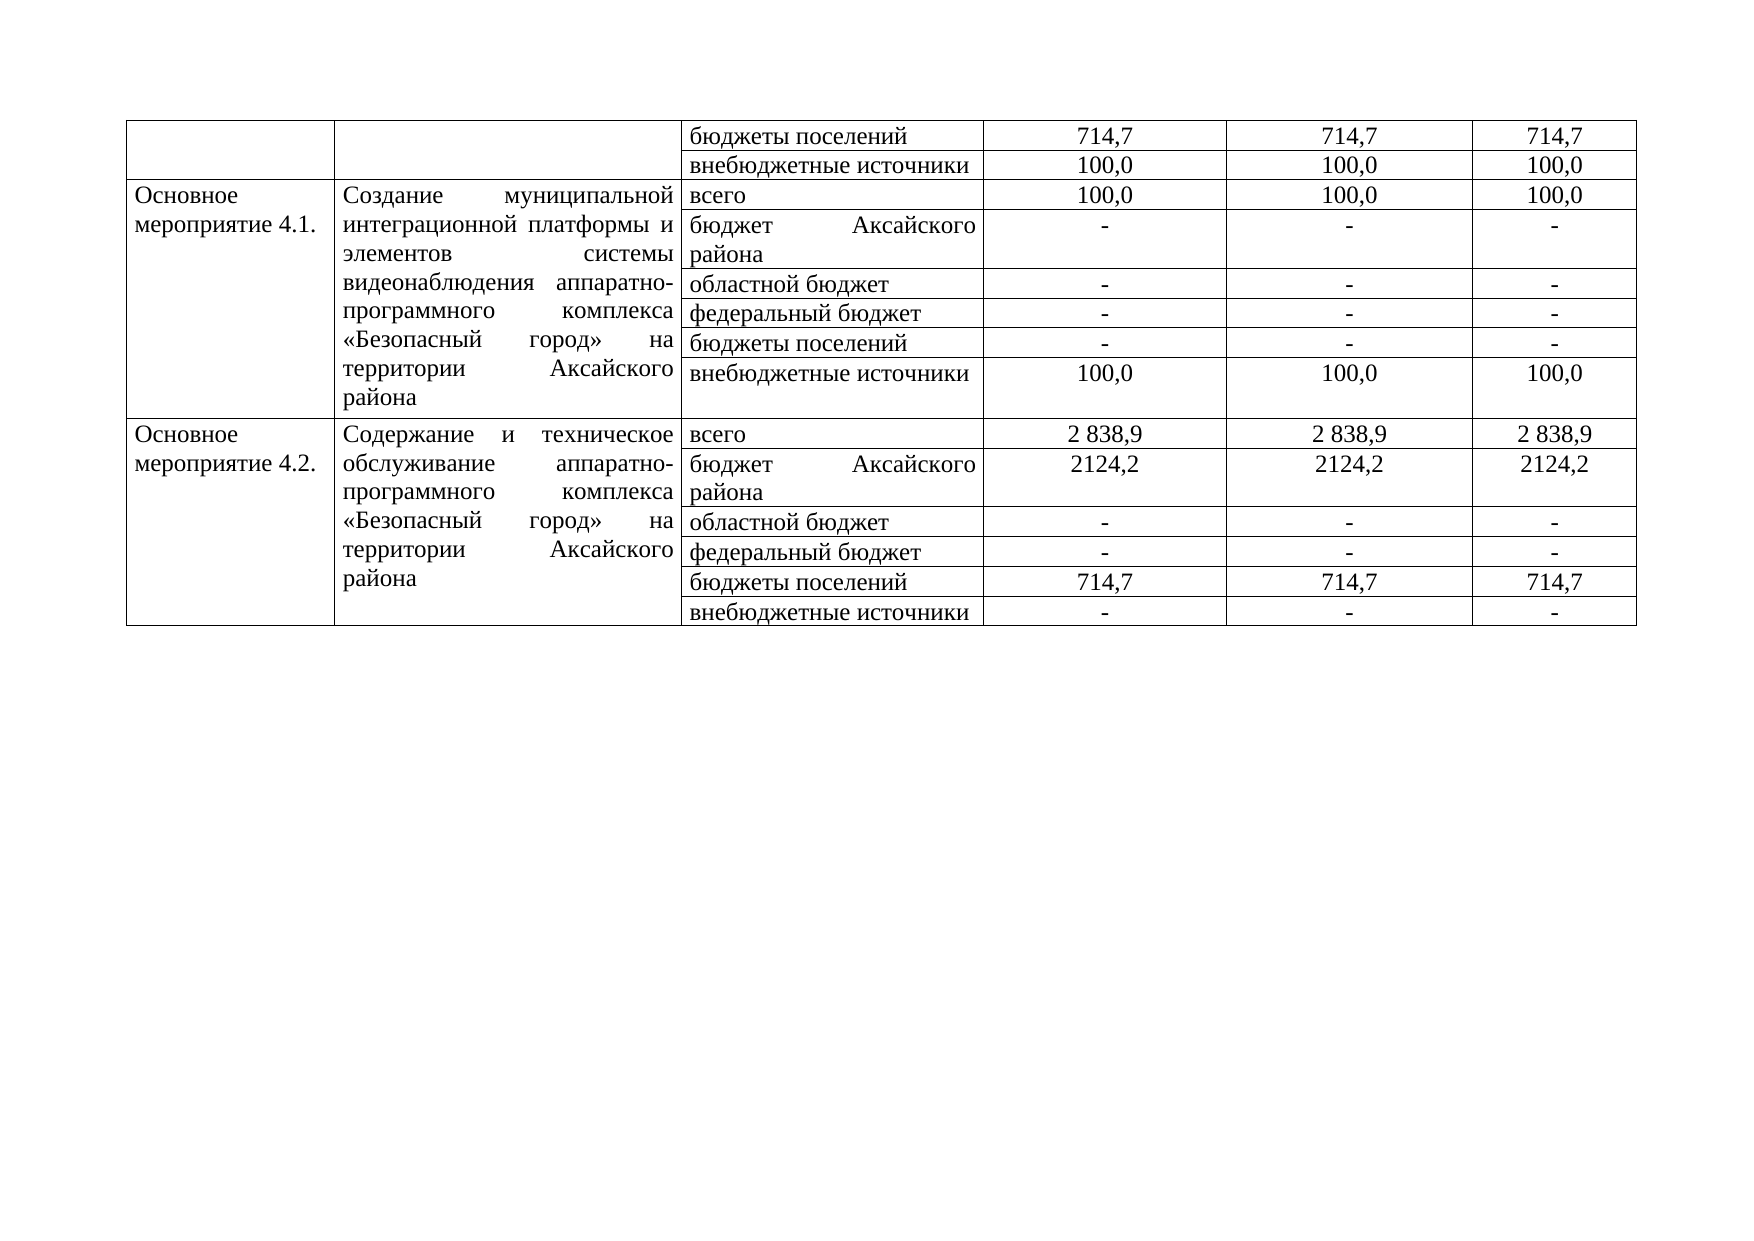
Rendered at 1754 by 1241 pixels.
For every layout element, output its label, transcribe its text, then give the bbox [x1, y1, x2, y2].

table_cell 100,0 [1473, 151, 1636, 179]
table_cell - [1473, 537, 1636, 566]
table_cell - [1227, 507, 1472, 536]
table_cell Содержание и техническое обслуживание аппаратно-программного комплекса «Безопасный город» на территории Аксайского района [335, 419, 681, 625]
table_cell - [1473, 507, 1636, 536]
table_cell - [1227, 269, 1472, 297]
table_cell 100,0 [984, 358, 1226, 418]
table_cell 714,7 [984, 567, 1226, 596]
table_cell федеральный бюджет [682, 537, 983, 566]
table_cell областной бюджет [682, 269, 983, 297]
table_cell - [1227, 210, 1472, 268]
table_cell - [1473, 210, 1636, 268]
table_cell - [1473, 597, 1636, 625]
table_cell 100,0 [1227, 180, 1472, 209]
table_cell Основное мероприятие 4.2. [127, 419, 334, 625]
table_cell 100,0 [984, 180, 1226, 209]
table_cell бюджеты поселений [682, 121, 983, 149]
table_cell 2124,2 [1227, 449, 1472, 506]
table_cell бюджеты поселений [682, 567, 983, 596]
table_cell - [984, 269, 1226, 297]
table_cell 2 838,9 [1473, 419, 1636, 448]
table_cell 100,0 [1227, 358, 1472, 418]
table_cell бюджет Аксайского района [682, 449, 983, 506]
table_cell Создание муниципальной интеграционной платформы и элементов системы видеонаблюдения аппаратно-программного комплекса «Безопасный город» на территории Аксайского района [335, 180, 681, 418]
table_cell федеральный бюджет [682, 299, 983, 327]
table_cell внебюджетные источники [682, 597, 983, 625]
table_cell всего [682, 419, 983, 448]
table_cell - [1227, 299, 1472, 327]
table_cell 714,7 [1227, 121, 1472, 149]
table_cell - [1227, 328, 1472, 357]
table_cell 100,0 [1473, 180, 1636, 209]
table_cell 2 838,9 [984, 419, 1226, 448]
table_cell 714,7 [1473, 567, 1636, 596]
table_cell - [984, 328, 1226, 357]
table_cell 100,0 [1227, 151, 1472, 179]
table_cell - [984, 537, 1226, 566]
table_cell бюджет Аксайского района [682, 210, 983, 268]
table_cell 100,0 [984, 151, 1226, 179]
table_cell внебюджетные источники [682, 151, 983, 179]
table_cell - [984, 299, 1226, 327]
table_cell 100,0 [1473, 358, 1636, 418]
table_cell - [984, 210, 1226, 268]
table_cell 2124,2 [984, 449, 1226, 506]
table_cell - [1227, 597, 1472, 625]
table_cell 2 838,9 [1227, 419, 1472, 448]
table_cell бюджеты поселений [682, 328, 983, 357]
table_cell всего [682, 180, 983, 209]
table_cell областной бюджет [682, 507, 983, 536]
table_cell - [1473, 299, 1636, 327]
table_cell - [1473, 328, 1636, 357]
table_cell 714,7 [1227, 567, 1472, 596]
table_cell внебюджетные источники [682, 358, 983, 418]
table_cell - [1227, 537, 1472, 566]
table_cell - [984, 597, 1226, 625]
table_cell 714,7 [1473, 121, 1636, 149]
table_cell 2124,2 [1473, 449, 1636, 506]
table_cell Основное мероприятие 4.1. [127, 180, 334, 418]
table_cell - [1473, 269, 1636, 297]
table_cell 714,7 [984, 121, 1226, 149]
table_cell - [984, 507, 1226, 536]
